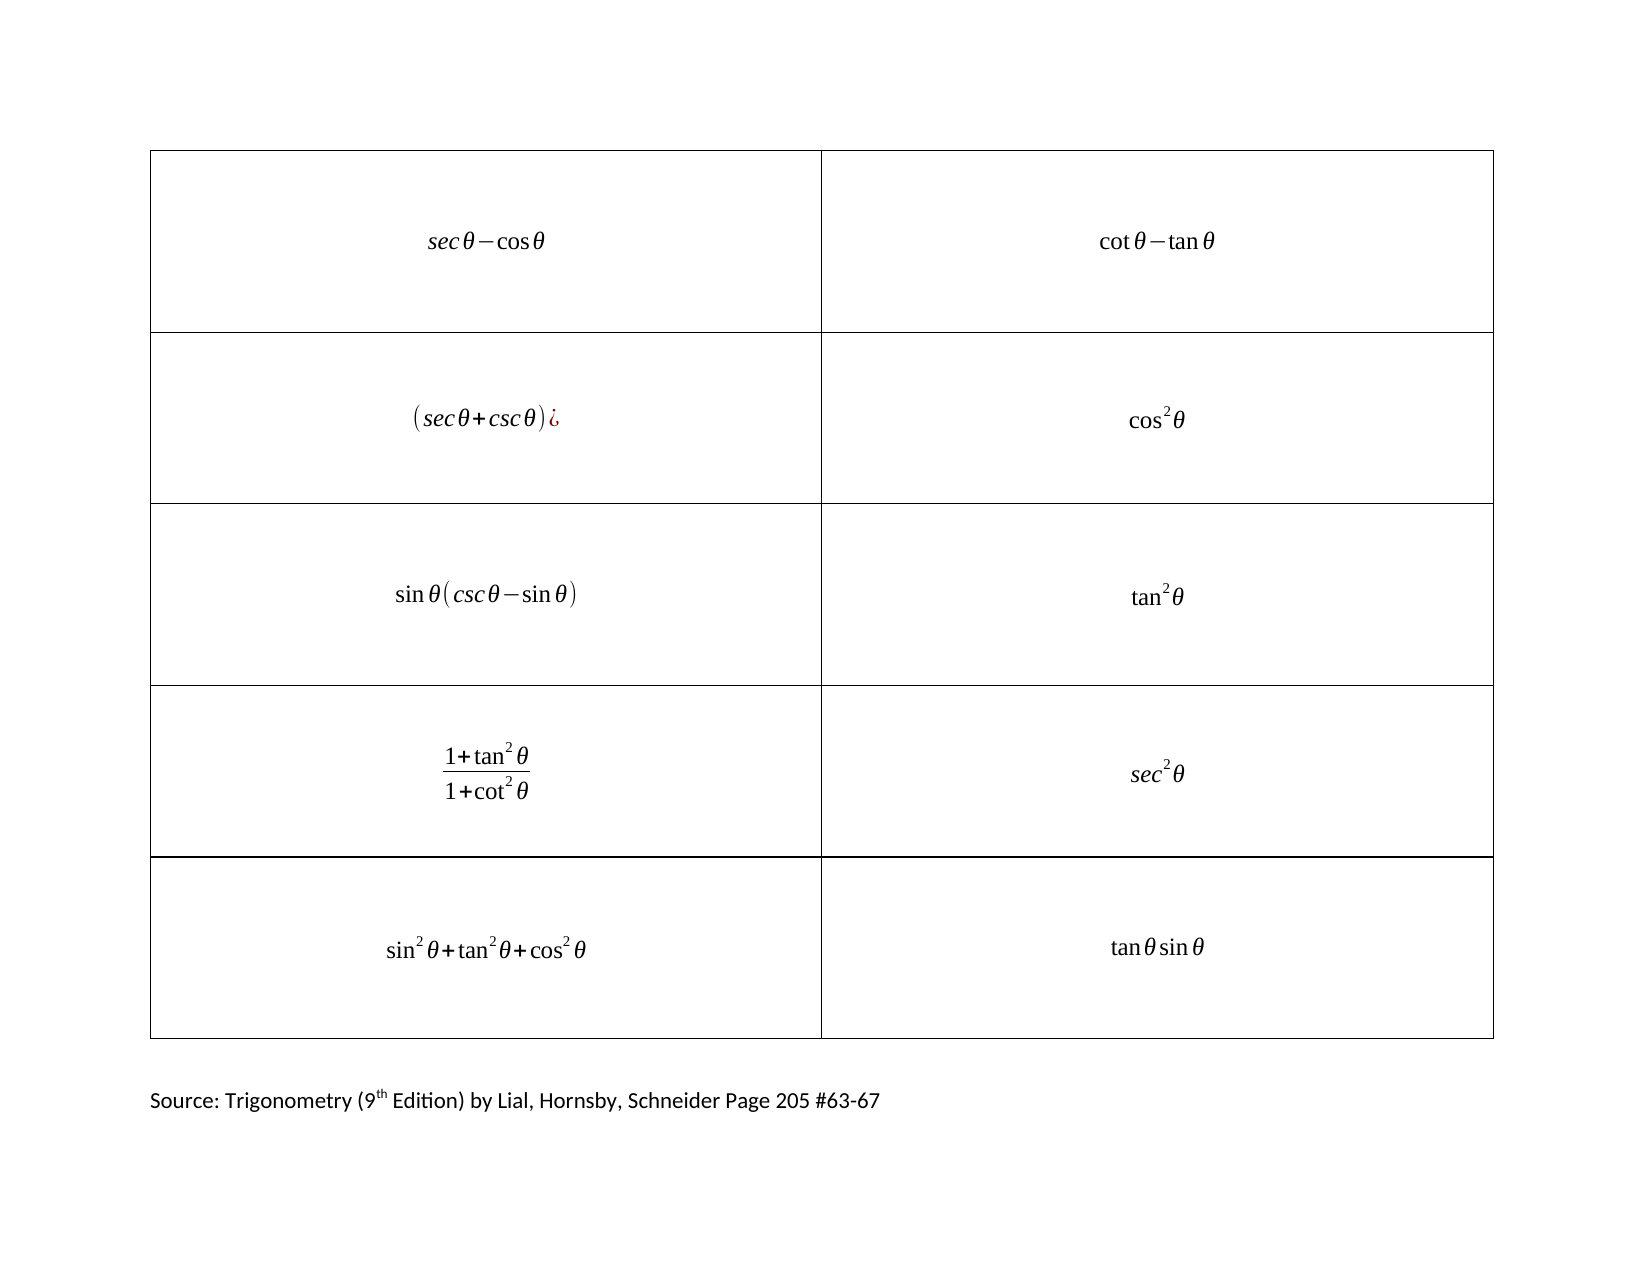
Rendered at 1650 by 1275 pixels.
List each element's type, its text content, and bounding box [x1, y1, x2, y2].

table_cell [151, 686, 821, 856]
table_header [822, 151, 1493, 332]
table_cell [151, 504, 821, 685]
text Source: Trigonometry (9th Edition) by Lial, Hornsby, Schneider Page 205 #63-67 [150, 1086, 1500, 1114]
table_cell [822, 333, 1493, 503]
table_cell [151, 333, 821, 503]
table_cell [822, 858, 1493, 1038]
table_header [151, 151, 821, 332]
table_cell [822, 686, 1493, 856]
table_cell [822, 504, 1493, 685]
table_cell [151, 858, 821, 1038]
